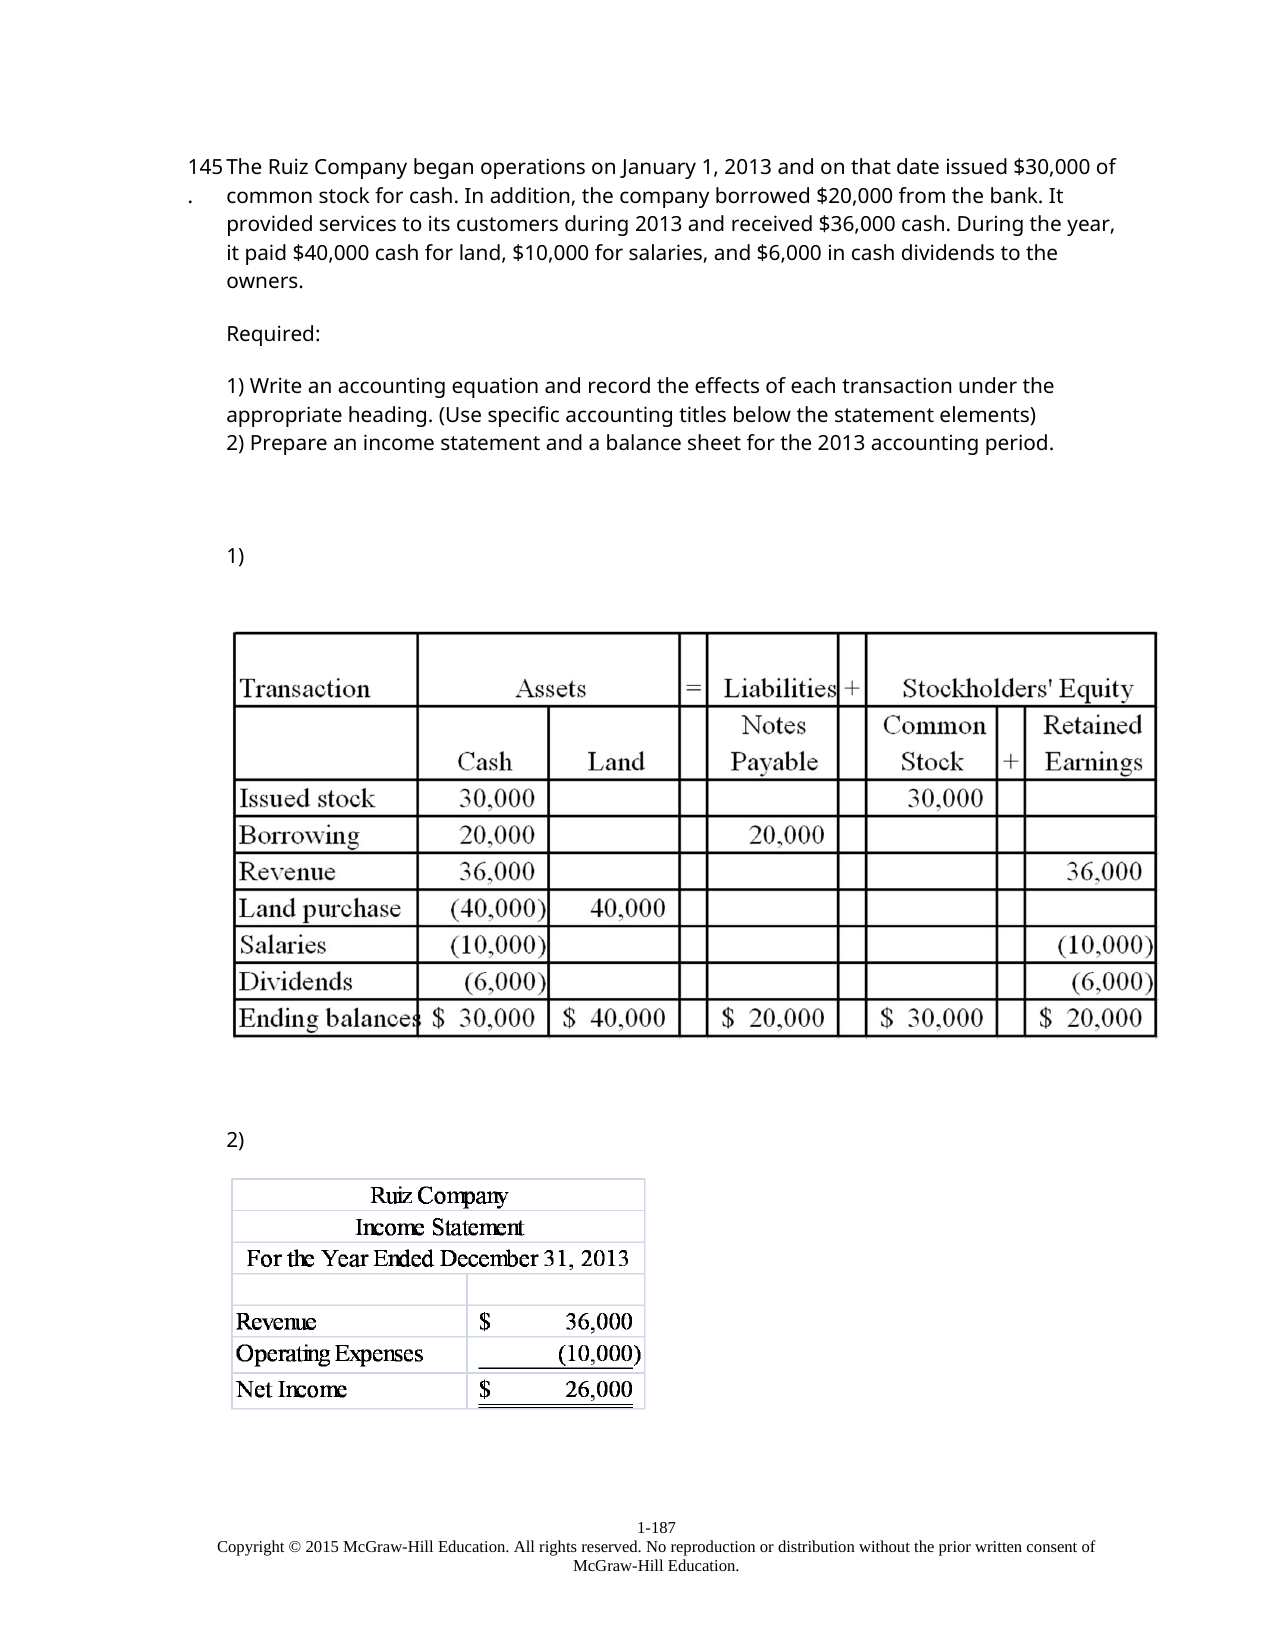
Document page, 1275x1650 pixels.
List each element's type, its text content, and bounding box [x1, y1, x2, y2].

table_header 145. [188, 153, 226, 1471]
table_header The Ruiz Company began operations on January 1, 2013 and on that date issued $30,000 of common stock for cash. In addition, the company borrowed $20,000 from the bank. It provided services to its customers during 2013 and received $36,000 cash. During the year, it paid $40,000 cash for land, $10,000 for salaries, and $6,000 in cash dividends to the owners. Required: 1) Write an accounting equation and record the effects of each transaction under the appropriate heading. (Use specific accounting titles below the statement elements) 2) Prepare an income statement and a balance sheet for the 2013 accounting period. 1) 2) [226, 153, 1125, 621]
table_header The Ruiz Company began operations on January 1, 2013 and on that date issued $30,000 of common stock for cash. In addition, the company borrowed $20,000 from the bank. It provided services to its customers during 2013 and received $36,000 cash. During the year, it paid $40,000 cash for land, $10,000 for salaries, and $6,000 in cash dividends to the owners. Required: 1) Write an accounting equation and record the effects of each transaction under the appropriate heading. (Use specific accounting titles below the statement elements) 2) Prepare an income statement and a balance sheet for the 2013 accounting period. 1) 2) [226, 1044, 1125, 1471]
picture [225, 621, 1162, 1044]
picture [231, 1178, 646, 1410]
